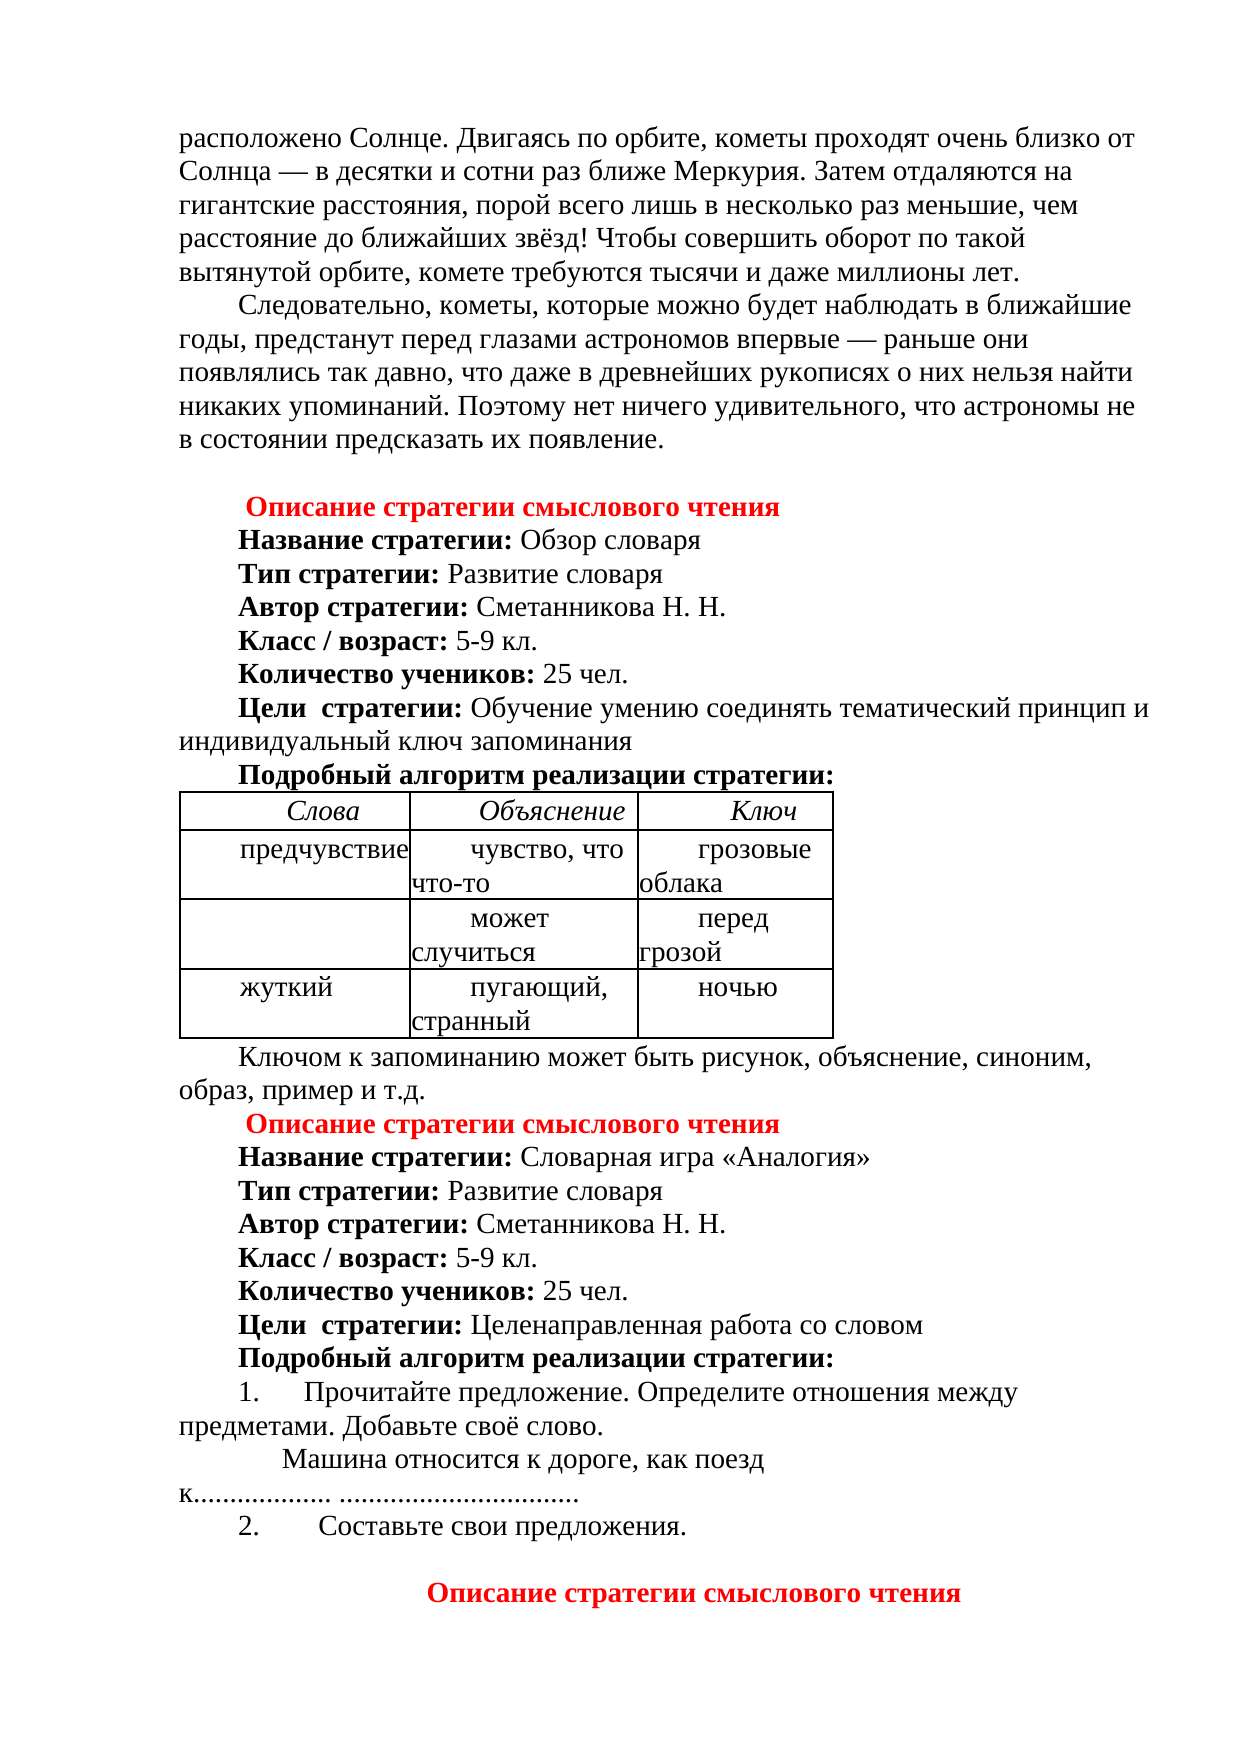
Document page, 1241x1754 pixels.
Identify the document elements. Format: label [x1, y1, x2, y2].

table_header [177, 118, 1152, 1610]
